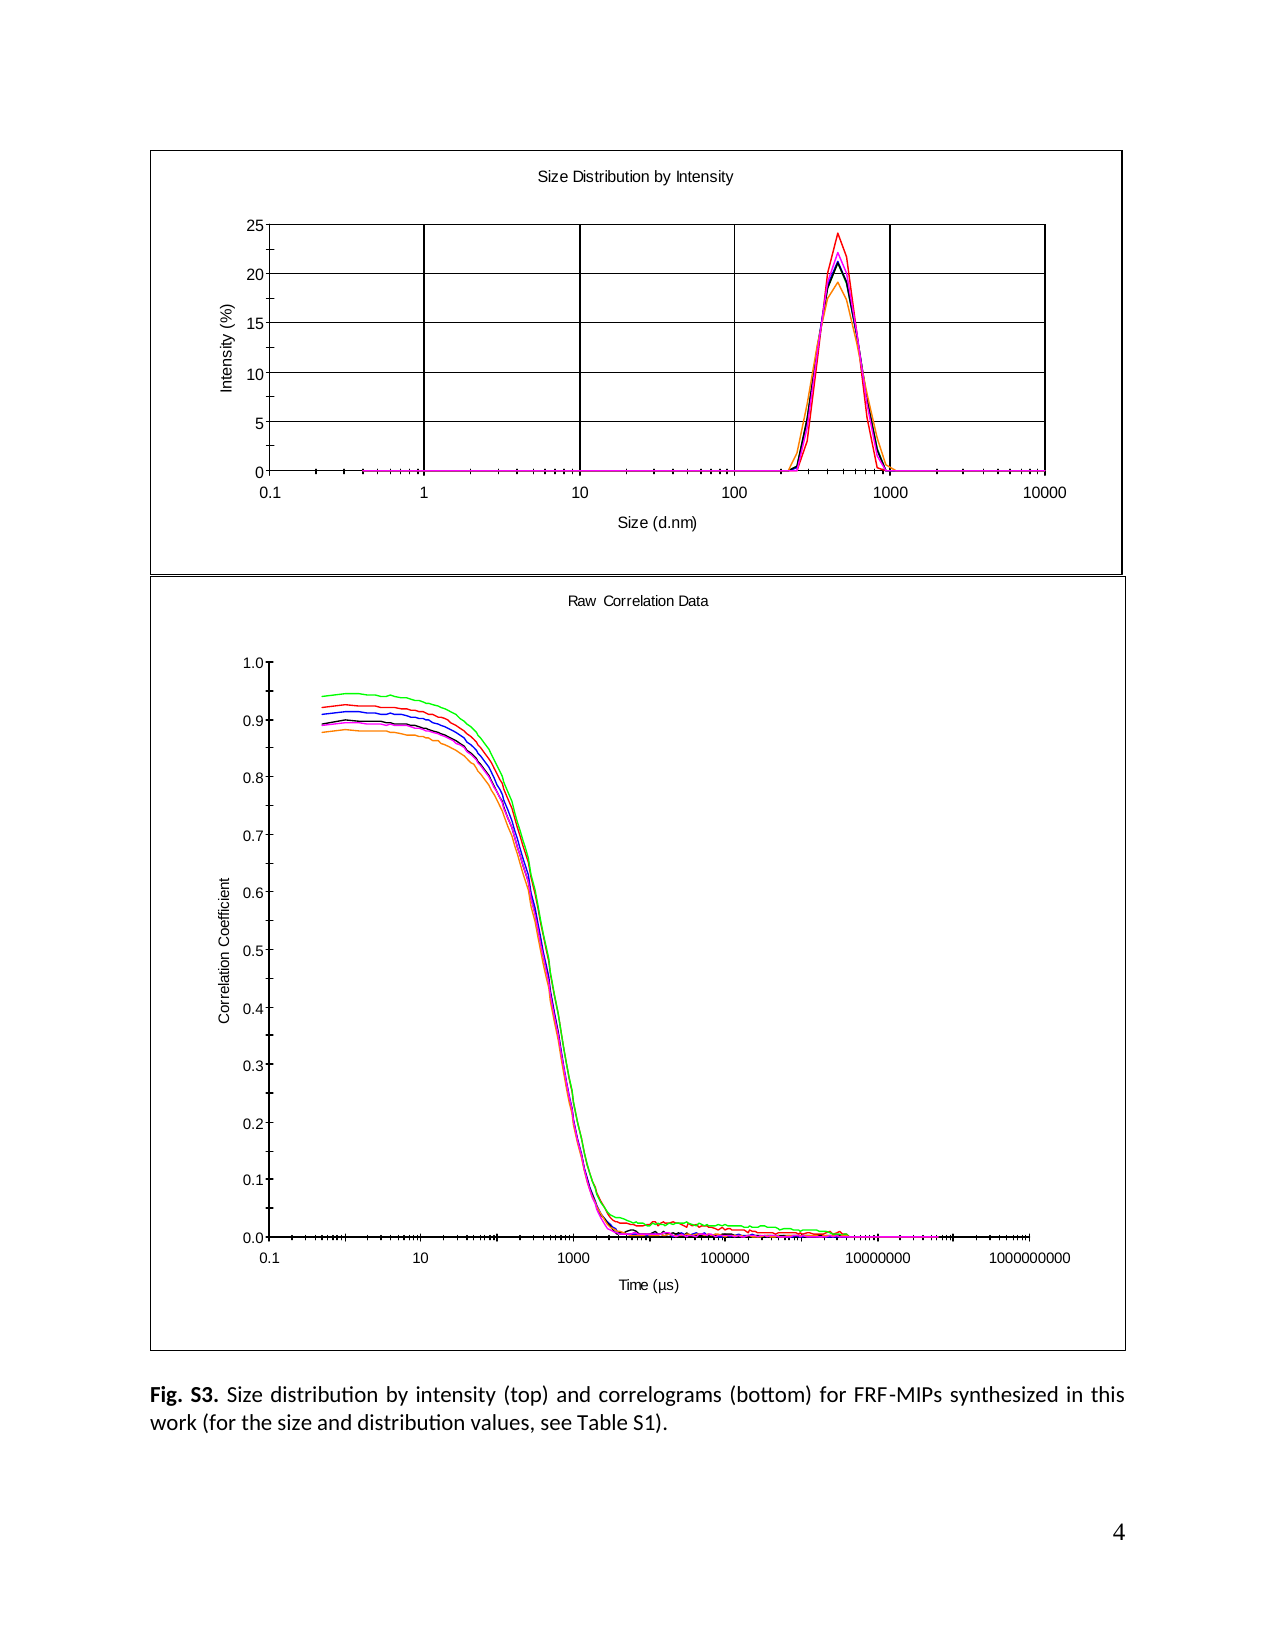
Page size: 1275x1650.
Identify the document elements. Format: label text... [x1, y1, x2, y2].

text Fig. S3. Size distribution by intensity (top) and correlograms (bottom) for FRF-MIPs synthesized in this work (for the size and distribution values, see Table S1). [150, 1380, 1125, 1436]
